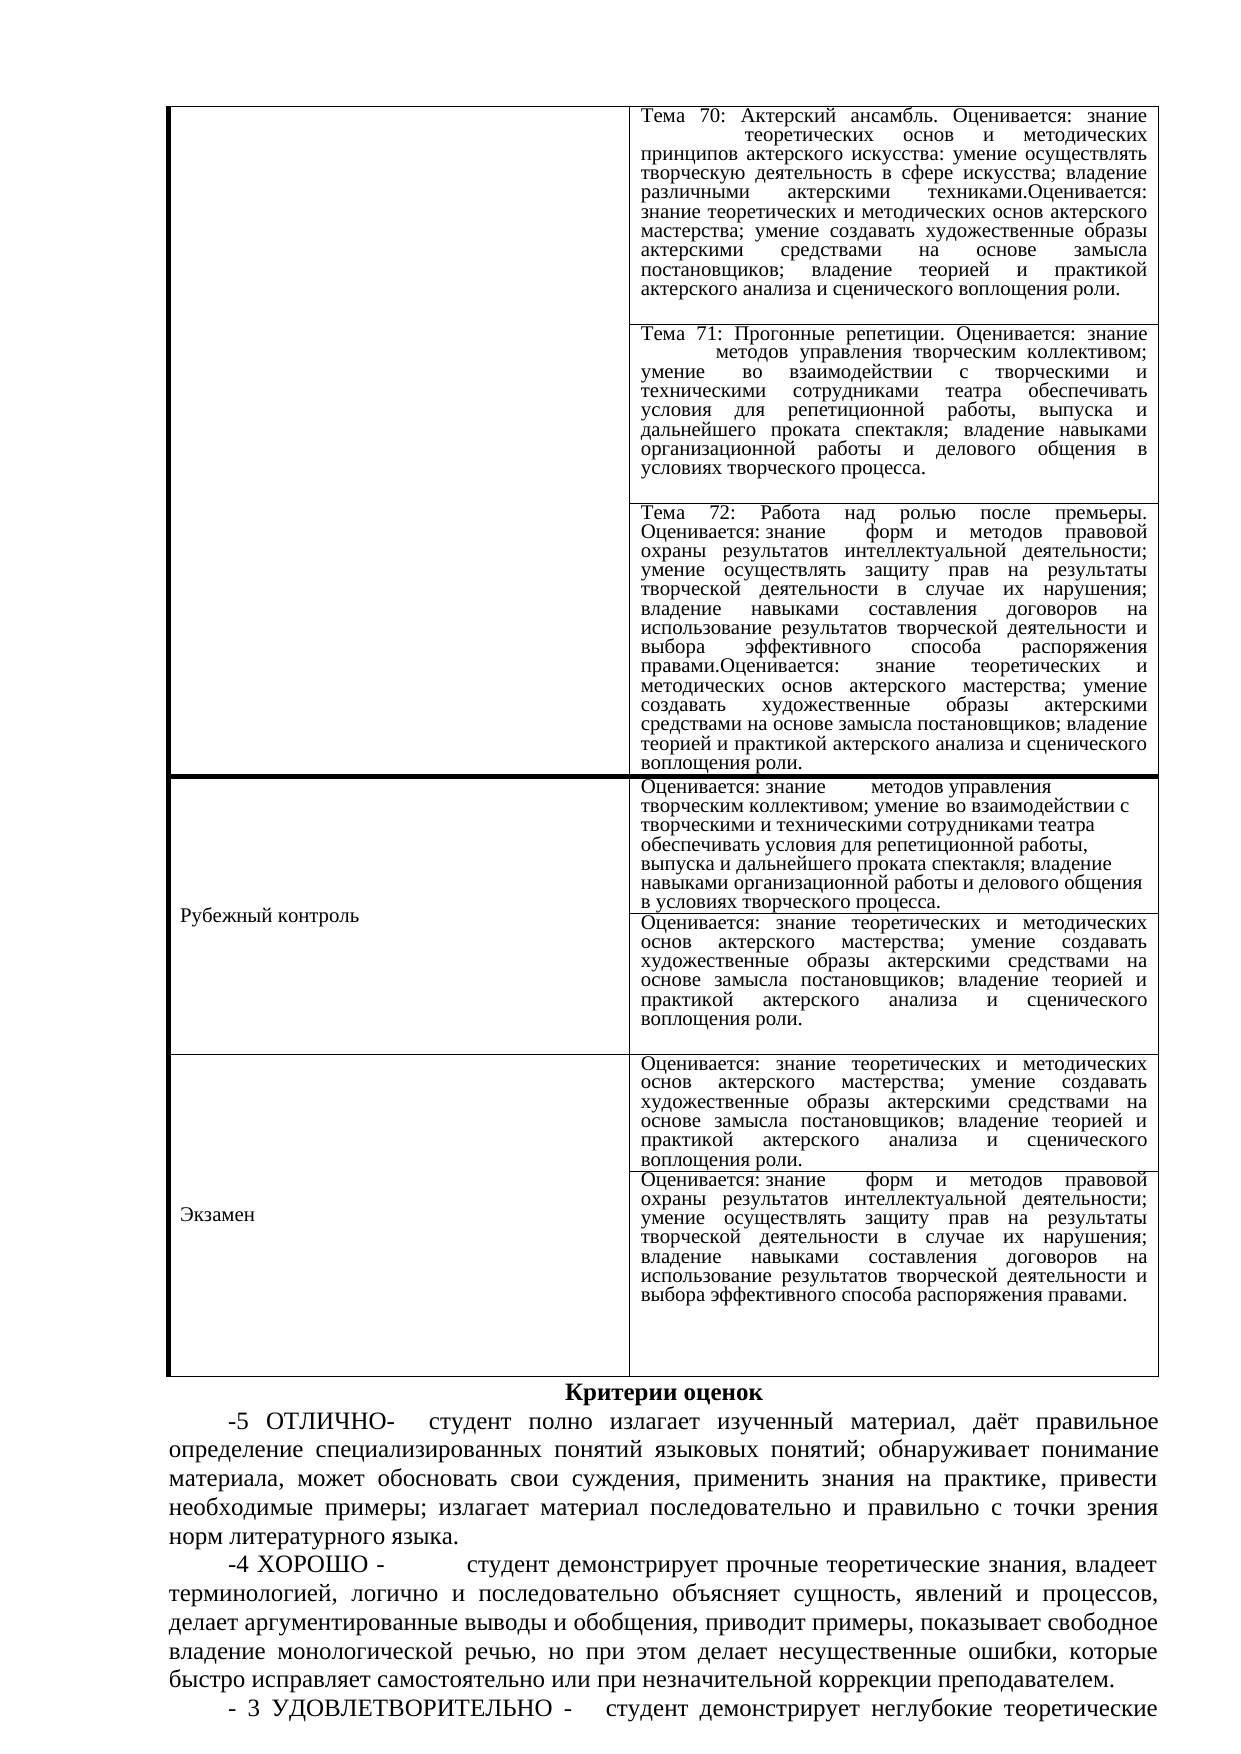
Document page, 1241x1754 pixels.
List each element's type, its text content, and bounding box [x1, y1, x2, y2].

table_cell Рубежный контроль [171, 779, 629, 1054]
table_cell Тема 70: Актерский ансамбль. Оценивается: знание теоретических основ и методических принципов актерского искусства: умение осуществлять творческую деятельность в сфере искусства; владение различными актерскими техниками.Оценивается: знание теоретических и методических основ актерского мастерства; умение создавать художественные образы актерскими средствами на основе замысла постановщиков; владение теорией и практикой актерского анализа и сценического воплощения роли. [630, 107, 1158, 324]
text -4 ХОРОШО - студент демонстрирует прочные теоретические знания, владеет терминологией, логично и последовательно объясняет сущность, явлений и процессов, делает аргументированные выводы и обобщения, приводит примеры, показывает свободное владение монологической речью, но при этом делает несущественные ошибки, которые быстро исправляет самостоятельно или при незначительной коррекции преподавателем. [169, 1549, 1159, 1693]
table_cell Оценивается: знание форм и методов правовой охраны результатов интеллектуальной деятельности; умение осуществлять защиту прав на результаты творческой деятельности в случае их нарушения; владение навыками составления договоров на использование результатов творческой деятельности и выбора эффективного способа распоряжения правами. [630, 1172, 1158, 1376]
table_cell Тема 72: Работа над ролью после премьеры. Оценивается: знание форм и методов правовой охраны результатов интеллектуальной деятельности; умение осуществлять защиту прав на результаты творческой деятельности в случае их нарушения; владение навыками составления договоров на использование результатов творческой деятельности и выбора эффективного способа распоряжения правами.Оценивается: знание теоретических и методических основ актерского мастерства; умение создавать художественные образы актерскими средствами на основе замысла постановщиков; владение теорией и практикой актерского анализа и сценического воплощения роли. [630, 504, 1158, 774]
table_cell Оценивается: знание методов управления творческим коллективом; умение во взаимодействии с творческими и техническими сотрудниками театра обеспечивать условия для репетиционной работы, выпуска и дальнейшего проката спектакля; владение навыками организационной работы и делового общения в условиях творческого процесса. [630, 779, 1158, 913]
text Критерии оценок [169, 1377, 1159, 1406]
text -5 ОТЛИЧНО- студент полно излагает изученный материал, даёт правильное определение специализированных понятий языковых понятий; обнаруживает понимание материала, может обосновать свои суждения, применить знания на практике, привести необходимые примеры; излагает материал последовательно и правильно с точки зрения норм литературного языка. [169, 1406, 1159, 1549]
table_cell Тема 71: Прогонные репетиции. Оценивается: знание методов управления творческим коллективом; умение во взаимодействии с творческими и техническими сотрудниками театра обеспечивать условия для репетиционной работы, выпуска и дальнейшего проката спектакля; владение навыками организационной работы и делового общения в условиях творческого процесса. [630, 325, 1158, 503]
table_cell Оценивается: знание теоретических и методических основ актерского мастерства; умение создавать художественные образы актерскими средствами на основе замысла постановщиков; владение теорией и практикой актерского анализа и сценического воплощения роли. [630, 1055, 1158, 1171]
table_cell Оценивается: знание теоретических и методических основ актерского мастерства; умение создавать художественные образы актерскими средствами на основе замысла постановщиков; владение теорией и практикой актерского анализа и сценического воплощения роли. [630, 914, 1158, 1054]
table_cell Экзамен [171, 1055, 629, 1376]
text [169, 1693, 1159, 1722]
